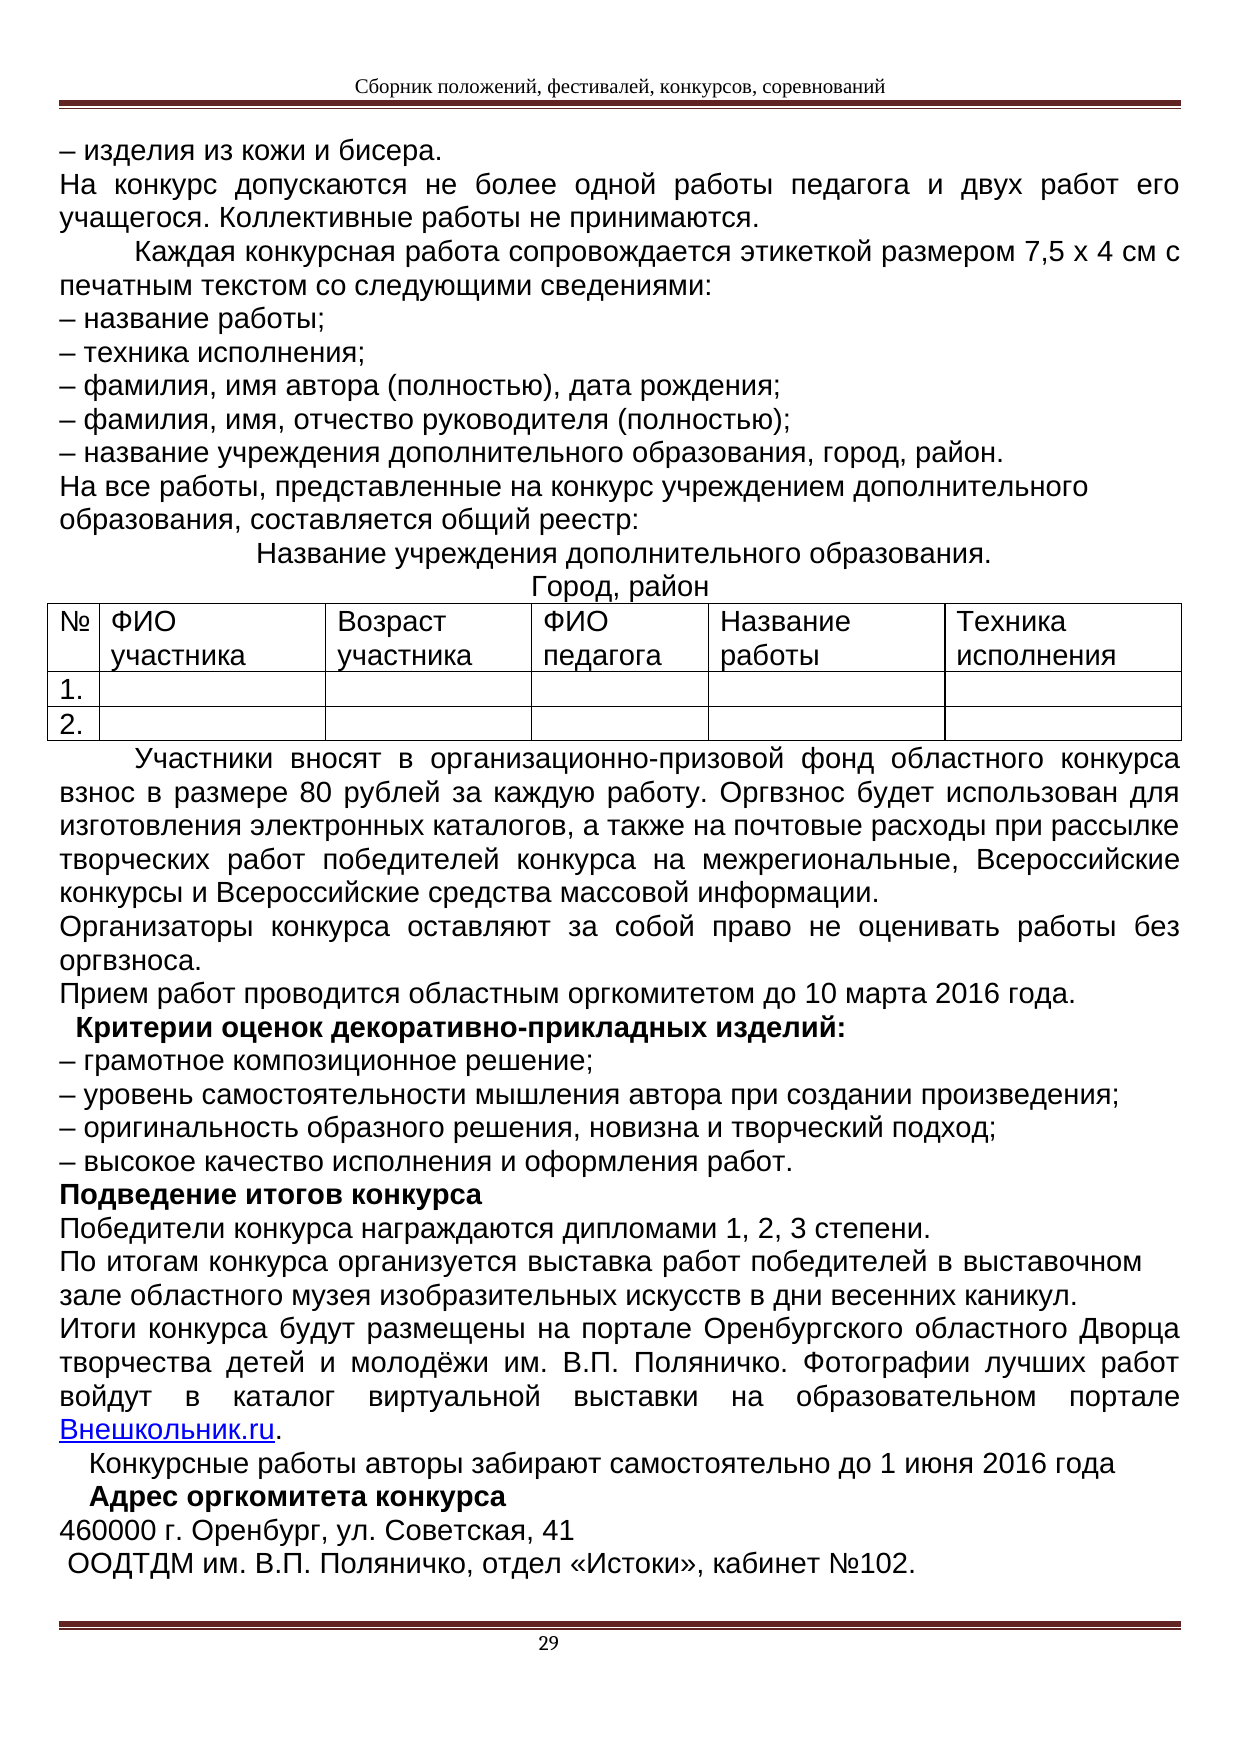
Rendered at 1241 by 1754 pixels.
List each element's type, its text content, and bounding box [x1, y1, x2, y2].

table_cell [709, 707, 944, 740]
text Подведение итогов конкурса [59, 1177, 1181, 1211]
table_cell [100, 672, 325, 706]
text На конкурс допускаются не более одной работы педагога и двух работ его учащегося. Коллективные работы не принимаются. [59, 167, 1181, 234]
text Критерии оценок декоративно-прикладных изделий: [59, 1010, 1181, 1043]
text – название работы; [59, 301, 1181, 335]
table_cell 2. [48, 707, 99, 740]
table_header Возраст участника [326, 604, 531, 671]
text – грамотное композиционное решение; [59, 1043, 1181, 1077]
text . Оренбург, ул. Советская, 41 [59, 1513, 1181, 1546]
text – оригинальность образного решения, новизна и творческий подход; [59, 1110, 1181, 1144]
table_cell [326, 672, 531, 706]
text – изделия из кожи и бисера. [59, 133, 1181, 167]
text Конкурсные работы авторы забирают самостоятельно до 1 июня 2016 года [88, 1446, 1181, 1479]
text Название учреждения дополнительного образования. [59, 536, 1181, 569]
text – фамилия, имя, отчество руководителя (полностью); [59, 402, 1181, 435]
table_cell [100, 707, 325, 740]
text – фамилия, имя автора (полностью), дата рождения; [59, 368, 1181, 402]
table_header Название работы [709, 604, 944, 671]
table_header № [48, 604, 99, 671]
text Каждая конкурсная работа сопровождается этикеткой размером 7,5 х 4 см с печатным текстом со следующими сведениями: [59, 234, 1181, 301]
table_cell [946, 707, 1181, 740]
text Адрес оргкомитета конкурса [88, 1479, 1181, 1513]
table_cell [709, 672, 944, 706]
table_header ФИО участника [100, 604, 325, 671]
text – уровень самостоятельности мышления автора при создании произведения; [59, 1077, 1181, 1110]
table_cell [532, 672, 708, 706]
table_header ФИО педагога [532, 604, 708, 671]
text Итоги конкурса будут размещены на портале Оренбургского областного Дворца творчества детей и молодёжи им. В.П. Поляничко. Фотографии лучших работ войдут в каталог виртуальной выставки на образовательном портале Внешкольник.ru. [59, 1312, 1181, 1446]
table_cell [326, 707, 531, 740]
table_header Техника исполнения [946, 604, 1181, 671]
text Город, район [59, 569, 1181, 603]
text Победители конкурса награждаются дипломами 1, 2, 3 степени. [59, 1211, 1181, 1244]
text – техника исполнения; [59, 335, 1181, 368]
text По итогам конкурса организуется выставка работ победителей в выставочном зале областного музея изобразительных искусств в дни весенних каникул. [59, 1244, 1144, 1312]
table_cell [532, 707, 708, 740]
text Участники вносят в организационно-призовой фонд областного конкурса взнос в размере 80 рублей за каждую работу. Оргвзнос будет использован для изготовления электронных каталогов, а также на почтовые расходы при рассылке творческих работ победителей конкурса на межрегиональные, Всероссийские конкурсы и Всероссийские средства массовой информации. [59, 741, 1181, 909]
table_cell 1. [48, 672, 99, 706]
text На все работы, представленные на конкурс учреждением дополнительного образования, составляется общий реестр: [59, 469, 1181, 536]
text Организаторы конкурса оставляют за собой право не оценивать работы без оргвзноса. [59, 909, 1181, 976]
text Прием работ проводится областным оргкомитетом до 10 марта 2016 года. [59, 976, 1181, 1010]
text ООДТДМ им. В.П. Поляничко, отдел «Истоки», кабинет №102. [59, 1546, 1181, 1580]
table_cell [946, 672, 1181, 706]
text – высокое качество исполнения и оформления работ. [59, 1144, 1181, 1177]
text – название учреждения дополнительного образования, город, район. [59, 435, 1181, 469]
